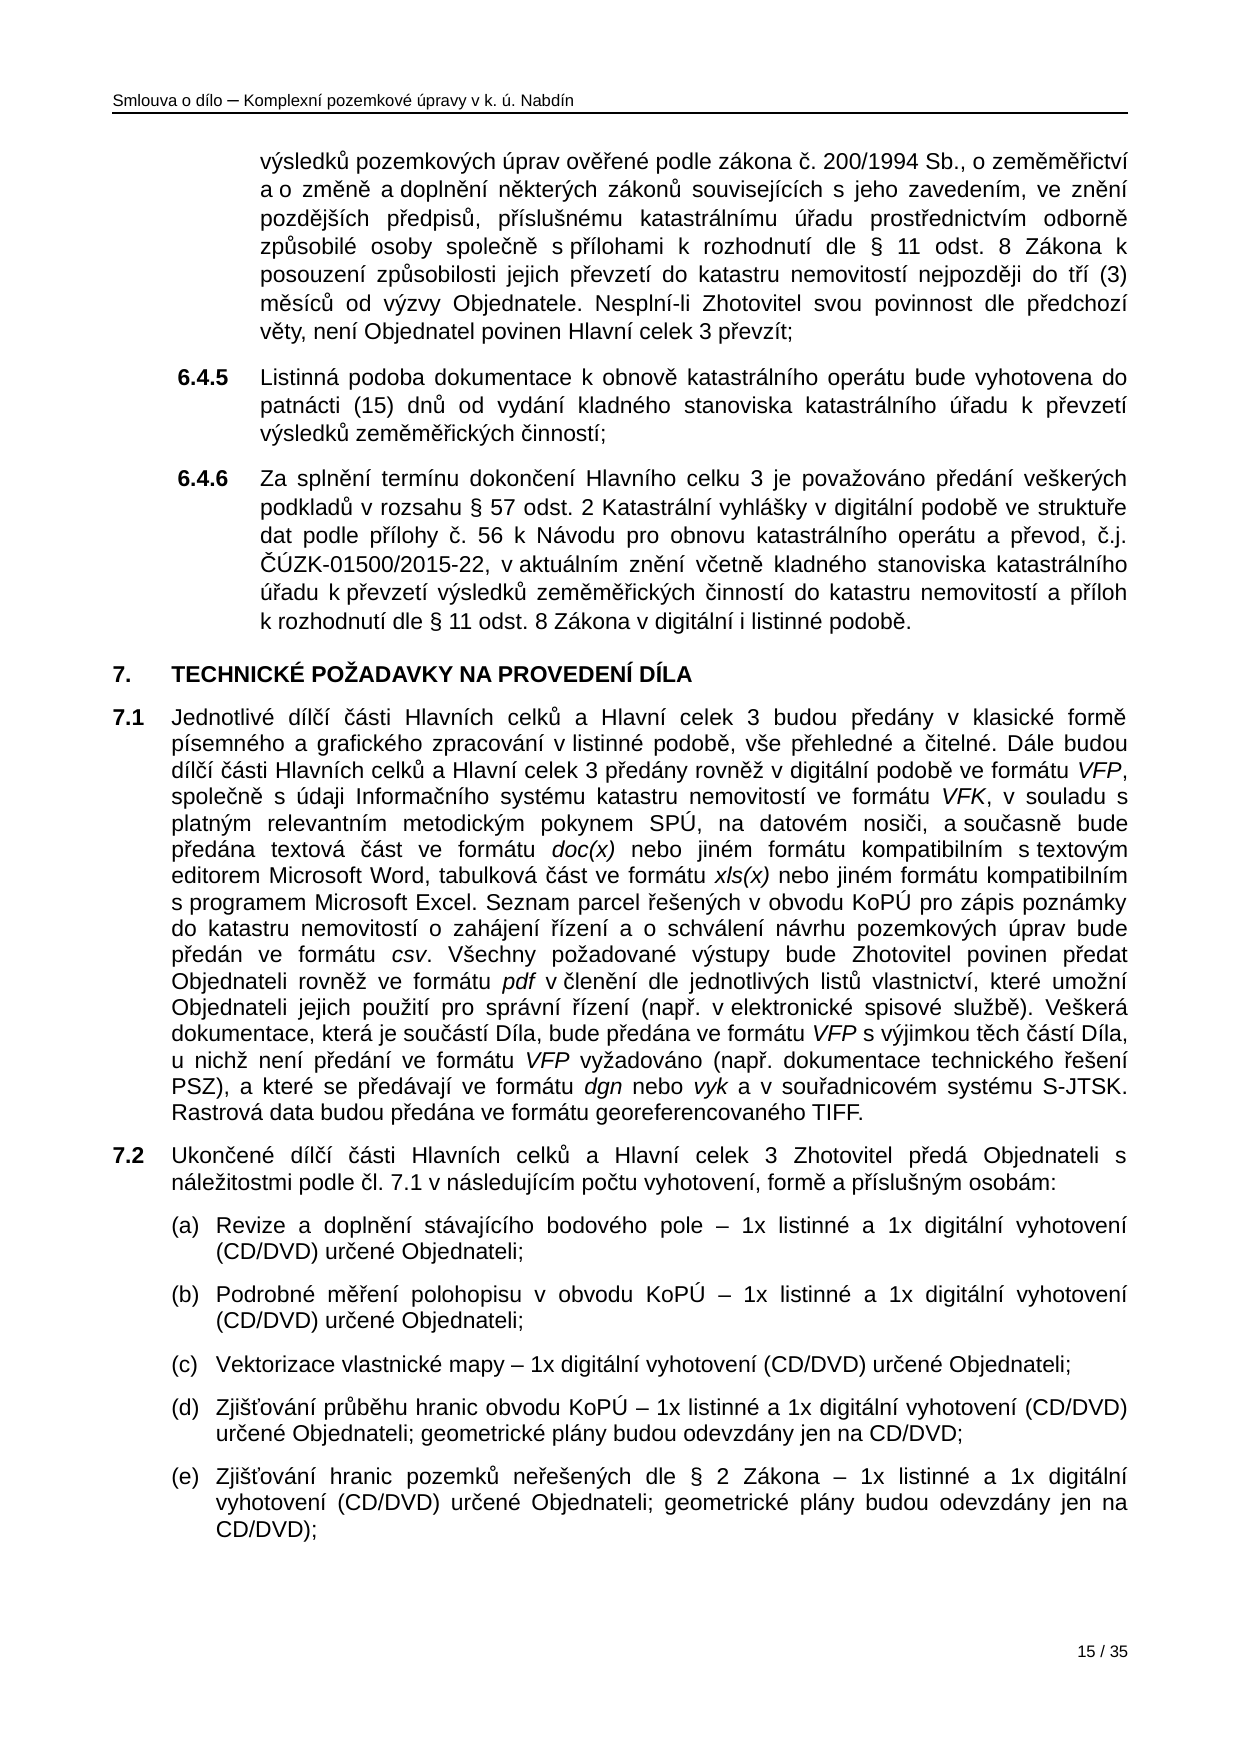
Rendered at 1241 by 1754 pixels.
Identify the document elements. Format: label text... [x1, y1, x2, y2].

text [177, 148, 1128, 345]
list Zjišťování průběhu hranic obvodu KoPÚ – 1x listinné a 1x digitální vyhotovení (CD/DVD) určené Objednateli; geometrické plány budou odevzdány jen na CD/DVD; [171, 1393, 1128, 1446]
list Zjišťování hranic pozemků neřešených dle § 2 Zákona – 1x listinné a 1x digitální vyhotovení (CD/DVD) určené Objednateli; geometrické plány budou odevzdány jen na CD/DVD); [171, 1463, 1128, 1542]
list Revize a doplnění stávajícího bodového pole – 1x listinné a 1x digitální vyhotovení (CD/DVD) určené Objednateli; [171, 1212, 1128, 1264]
text Technické požadavky na provedení díla [112, 661, 1128, 687]
list Podrobné měření polohopisu v obvodu KoPÚ – 1x listinné a 1x digitální vyhotovení (CD/DVD) určené Objednateli; [171, 1281, 1128, 1334]
text Ukončené dílčí části Hlavních celků a Hlavní celek 3 Zhotovitel předá Objednateli s náležitostmi podle čl. 7.1 v následujícím počtu vyhotovení, formě a příslušným osobám: [112, 1142, 1128, 1195]
text Jednotlivé dílčí části Hlavních celků a Hlavní celek 3 budou předány v klasické formě písemného a grafického zpracování v listinné podobě, vše přehledné a čitelné. Dále budou dílčí části Hlavních celků a Hlavní celek 3 předány rovněž v digitální podobě ve formátu VFP, společně s údaji Informačního systému katastru nemovitostí ve formátu VFK, v souladu s platným relevantním metodickým pokynem SPÚ, na datovém nosiči, a současně bude předána textová část ve formátu doc(x) nebo jiném formátu kompatibilním s textovým editorem Microsoft Word, tabulková část ve formátu xls(x) nebo jiném formátu kompatibilním s programem Microsoft Excel. Seznam parcel řešených v obvodu KoPÚ pro zápis poznámky do katastru nemovitostí o zahájení řízení a o schválení návrhu pozemkových úprav bude předán ve formátu csv. Všechny požadované výstupy bude Zhotovitel povinen předat Objednateli rovněž ve formátu pdf v členění dle jednotlivých listů vlastnictví, které umožní Objednateli jejich použití pro správní řízení (např. v elektronické spisové službě). Veškerá dokumentace, která je součástí Díla, bude předána ve formátu VFP s výjimkou těch částí Díla, u nichž není předání ve formátu VFP vyžadováno (např. dokumentace technického řešení PSZ), a které se předávají ve formátu dgn nebo vyk a v souřadnicovém systému S-JTSK. Rastrová data budou předána ve formátu georeferencovaného TIFF. [112, 704, 1128, 1126]
text Listinná podoba dokumentace k obnově katastrálního operátu bude vyhotovena do patnácti (15) dnů od vydání kladného stanoviska katastrálního úřadu k převzetí výsledků zeměměřických činností; [177, 363, 1128, 447]
text Za splnění termínu dokončení Hlavního celku 3 je považováno předání veškerých podkladů v rozsahu § 57 odst. 2 Katastrální vyhlášky v digitální podobě ve struktuře dat podle přílohy č. 56 k Návodu pro obnovu katastrálního operátu a převod, č.j. ČÚZK-01500/2015-22, v aktuálním znění včetně kladného stanoviska katastrálního úřadu k převzetí výsledků zeměměřických činností do katastru nemovitostí a příloh k rozhodnutí dle § 11 odst. 8 Zákona v digitální i listinné podobě. [177, 465, 1128, 634]
list Vektorizace vlastnické mapy – 1x digitální vyhotovení (CD/DVD) určené Objednateli; [171, 1351, 1128, 1377]
